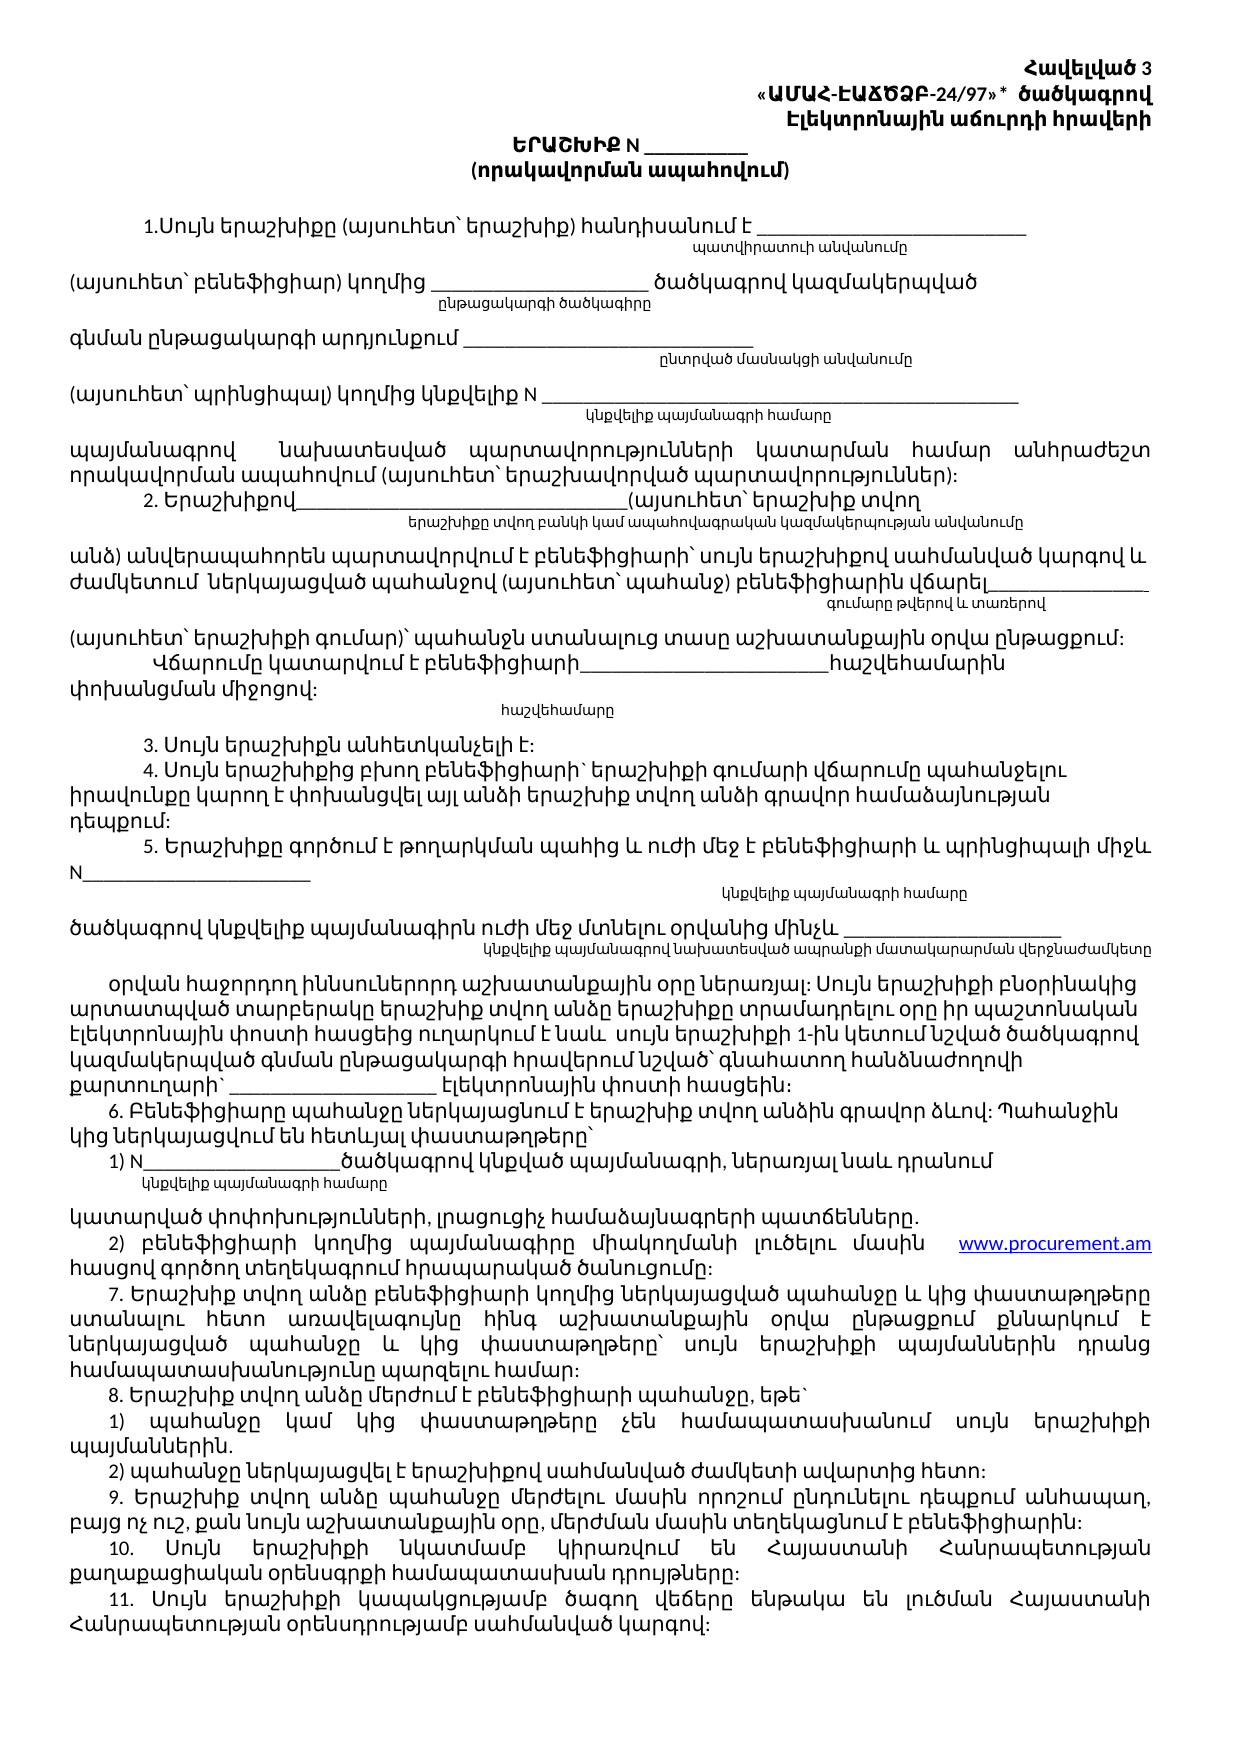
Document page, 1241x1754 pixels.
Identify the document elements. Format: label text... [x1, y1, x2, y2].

text օրվան հաջորդող իննսուներորդ աշխատանքային օրը ներառյալ: Սույն երաշխիքի բնօրինակից արտատպված տարբերակը երաշխիք տվող անձը երաշխիքը տրամադրելու օրը իր պաշտոնական էլեկտրոնային փոստի հասցեից ուղարկում է նաև սույն երաշխիքի 1-ին կետում նշված ծածկագրով կազմակերպված գնման ընթացակարգի հրավերում նշված՝ գնահատող հանձնաժողովի քարտուղարի` ____________________ էլեկտրոնային փոստի հասցեին։ [69, 971, 1152, 1098]
text (այսուհետ՝ երաշխիքի գումար)՝ պահանջն ստանալուց տասը աշխատանքային օրվա ընթացքում: [69, 625, 1152, 650]
text Հավելված 3 [69, 56, 1152, 81]
text 1.Սույն երաշխիքը (այսուհետ՝ երաշխիք) հանդիսանում է __________________________ [69, 213, 1152, 238]
text կատարված փոփոխությունների, լրացուցիչ համաձայնագրերի պատճենները. [69, 1204, 1152, 1230]
text 2) բենեֆիցիարի կողմից պայմանագիրը միակողմանի լուծելու մասին www.procurement.am հասցով գործող տեղեկագրում հրապարակած ծանուցումը: [69, 1230, 1152, 1281]
text կնքվելիք պայմանագրի համարը [69, 406, 1152, 437]
text 11. Սույն երաշխիքի կապակցությամբ ծագող վեճերը ենթակա են լուծման Հայաստանի Հանրապետության օրենսդրությամբ սահմանված կարգով: [69, 1586, 1152, 1637]
text 1) N___________________ծածկագրով կնքված պայմանագրի, ներառյալ նաև դրանում [69, 1149, 1152, 1174]
text պատվիրատուի անվանումը [585, 238, 1152, 269]
text գնման ընթացակարգի արդյունքում ____________________________ [69, 325, 1152, 350]
text 5. Երաշխիքը գործում է թողարկման պահից և ուժի մեջ է բենեֆիցիարի և պրինցիպալի միջև N______________________ [69, 833, 1152, 884]
text 6. Բենեֆիցիարը պահանջը ներկայացնում է երաշխիք տվող անձին գրավոր ձևով: Պահանջին կից ներկայացվում են հետևյալ փաստաթղթերը՝ [69, 1098, 1152, 1149]
text կնքվելիք պայմանագրի համարը [585, 884, 1152, 915]
text (որակավորման ապահովում) [69, 157, 1152, 183]
text 7. Երաշխիք տվող անձը բենեֆիցիարի կողմից ներկայացված պահանջը և կից փաստաթղթերը ստանալու հետո առավելագույնը հինգ աշխատանքային օրվա ընթացքում քննարկում է ներկայացված պահանջը և կից փաստաթղթերը՝ սույն երաշխիքի պայմաններին դրանց համապատասխանությունը պարզելու համար: [69, 1281, 1152, 1382]
text 8. Երաշխիք տվող անձը մերժում է բենեֆիցիարի պահանջը, եթե` [69, 1382, 1152, 1408]
text Էլեկտրոնային աճուրդի հրավերի [69, 106, 1152, 132]
text կնքվելիք պայմանագրով նախատեսված ապրանքի մատակարարման վերջնաժամկետը [69, 940, 1152, 971]
text 2) պահանջը ներկայացվել է երաշխիքով սահմանված ժամկետի ավարտից հետո: [69, 1459, 1152, 1484]
text պայմանագրով նախատեսված պարտավորությունների կատարման համար անհրաժեշտ որակավորման ապահովում (այսուհետ՝ երաշխավորված պարտավորություններ): [69, 437, 1152, 488]
text 4. Սույն երաշխիքից բխող բենեֆիցիարի` երաշխիքի գումարի վճարումը պահանջելու իրավունքը կարող է փոխանցվել այլ անձի երաշխիք տվող անձի գրավոր համաձայնության դեպքում: [69, 757, 1152, 833]
text ընթացակարգի ծածկագիրը [69, 294, 1152, 325]
text (այսուհետ՝ պրինցիպալ) կողմից կնքվելիք N ______________________________________________ [69, 381, 1152, 406]
text 2. Երաշխիքով________________________________(այսուհետ՝ երաշխիք տվող [69, 488, 1152, 513]
text (այսուհետ՝ բենեֆիցիար) կողմից _____________________ ծածկագրով կազմակերպված [69, 269, 1152, 294]
text Վճարումը կատարվում է բենեֆիցիարի________________________հաշվեհամարին փոխանցման միջոցով: [69, 650, 1152, 701]
text ԵՐԱՇԽԻՔ N __________ [69, 132, 1152, 157]
text հաշվեհամարը [143, 701, 1152, 732]
text գումարը թվերով և տառերով [733, 594, 1152, 625]
text ծածկագրով կնքվելիք պայմանագիրն ուժի մեջ մտնելու օրվանից մինչև _____________________ [69, 915, 1152, 940]
text երաշխիքը տվող բանկի կամ ապահովագրական կազմակերպության անվանումը [69, 513, 1152, 544]
text 1) պահանջը կամ կից փաստաթղթերը չեն համապատասխանում սույն երաշխիքի պայմաններին. [69, 1408, 1152, 1459]
text ընտրված մասնակցի անվանումը [69, 350, 1152, 381]
text անձ) անվերապահորեն պարտավորվում է բենեֆիցիարի՝ սույն երաշխիքով սահմանված կարգով և ժամկետում ներկայացված պահանջով (այսուհետ՝ պահանջ) բենեֆիցիարին վճարել_______________ [69, 544, 1152, 594]
text 10. Սույն երաշխիքի նկատմամբ կիրառվում են Հայաստանի Հանրապետության քաղաքացիական օրենսգրքի համապատասխան դրույթները: [69, 1535, 1152, 1586]
text «ԱՄԱՀ-ԷԱՃԾՁԲ-24/97»* ծածկագրով [69, 81, 1152, 106]
text 3. Սույն երաշխիքն անհետկանչելի է: [69, 732, 1152, 757]
text կնքվելիք պայմանագրի համարը [69, 1174, 1152, 1204]
text 9. Երաշխիք տվող անձը պահանջը մերժելու մասին որոշում ընդունելու դեպքում անհապաղ, բայց ոչ ուշ, քան նույն աշխատանքային օրը, մերժման մասին տեղեկացնում է բենեֆիցիարին: [69, 1484, 1152, 1535]
